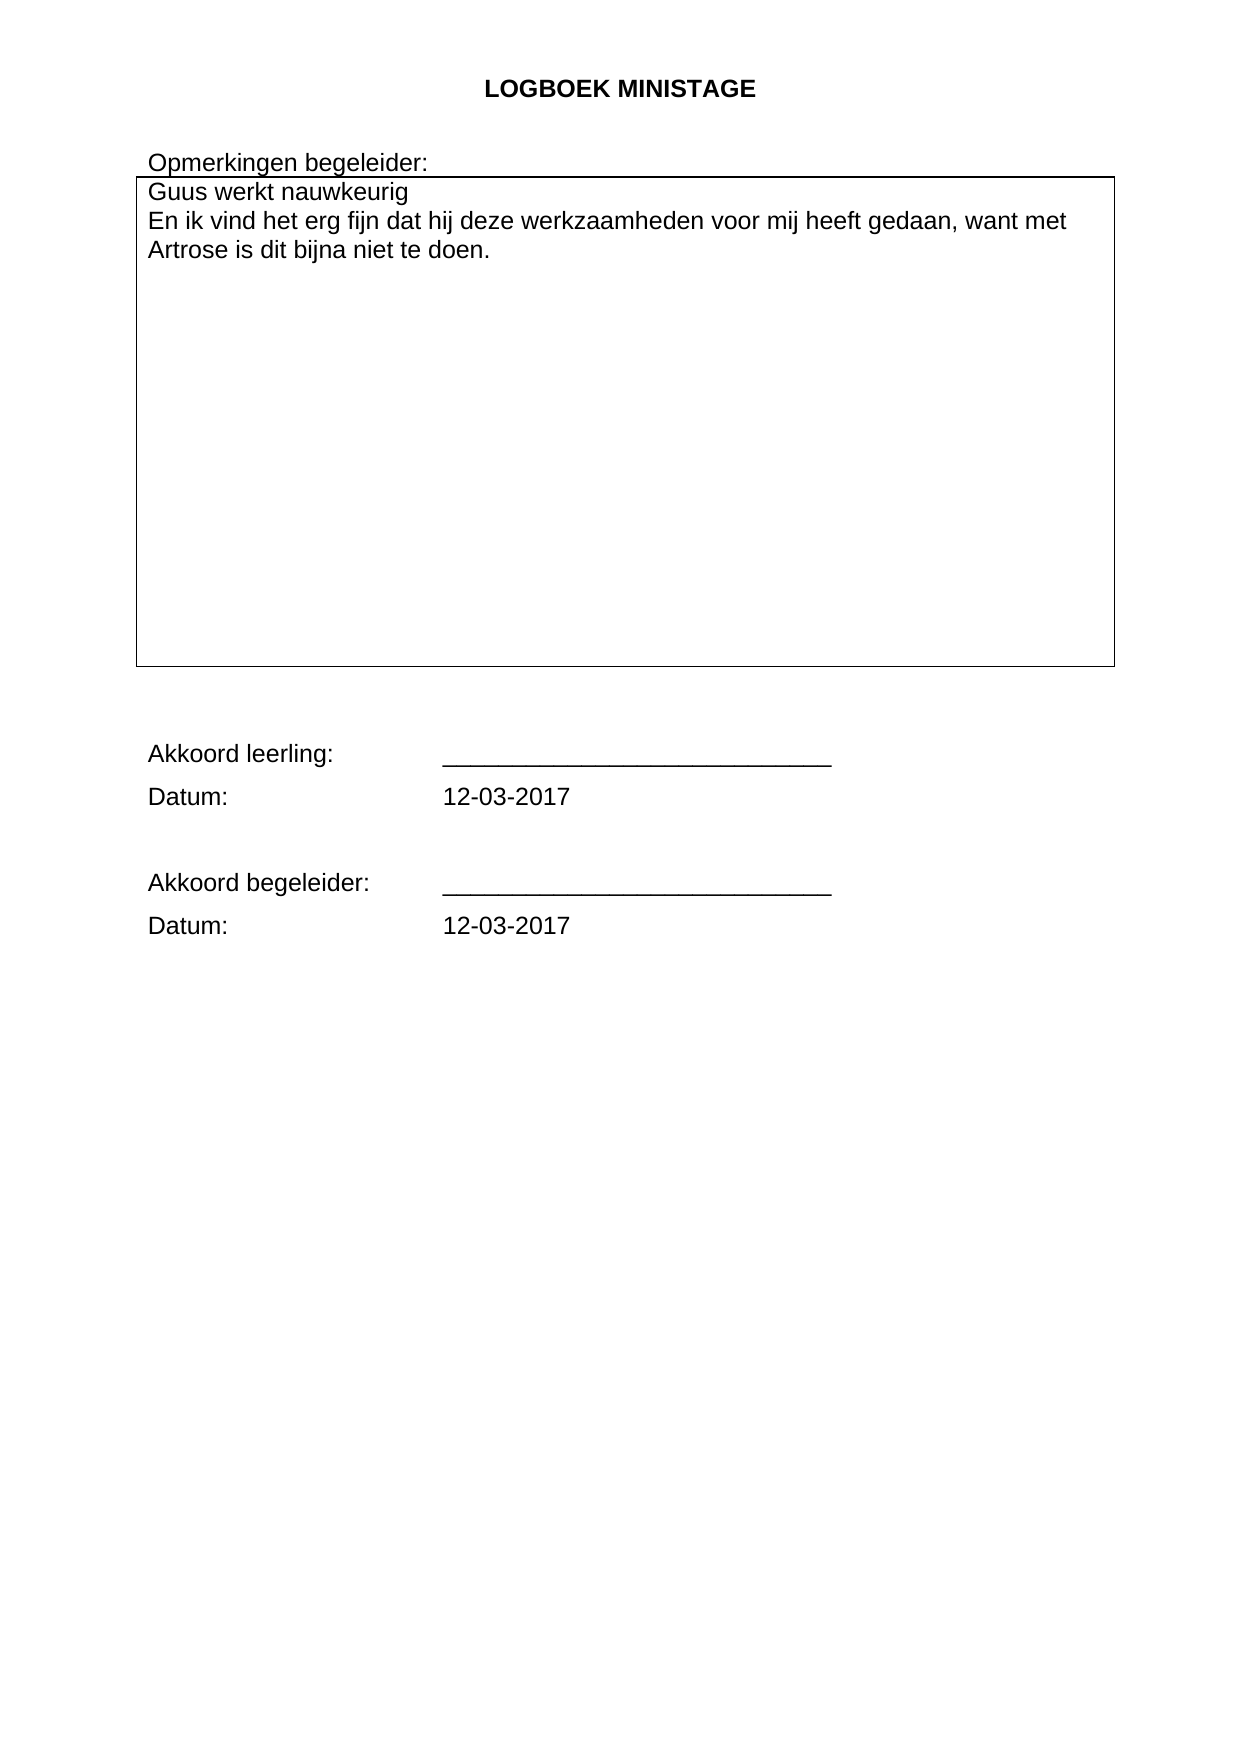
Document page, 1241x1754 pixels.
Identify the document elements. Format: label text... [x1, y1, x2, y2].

text Opmerkingen begeleider: [148, 148, 1093, 176]
text Datum: 12-03-2017 [148, 782, 1093, 810]
text Akkoord begeleider: ____________________________ [148, 868, 1093, 897]
text Datum: 12-03-2017 [148, 911, 1093, 940]
text Akkoord leerling: ____________________________ [148, 738, 1093, 767]
table_header Guus werkt nauwkeurig En ik vind het erg fijn dat hij deze werkzaamheden voor mij heeft gedaan, want met Artrose is dit bijna niet te doen. [137, 178, 1114, 666]
